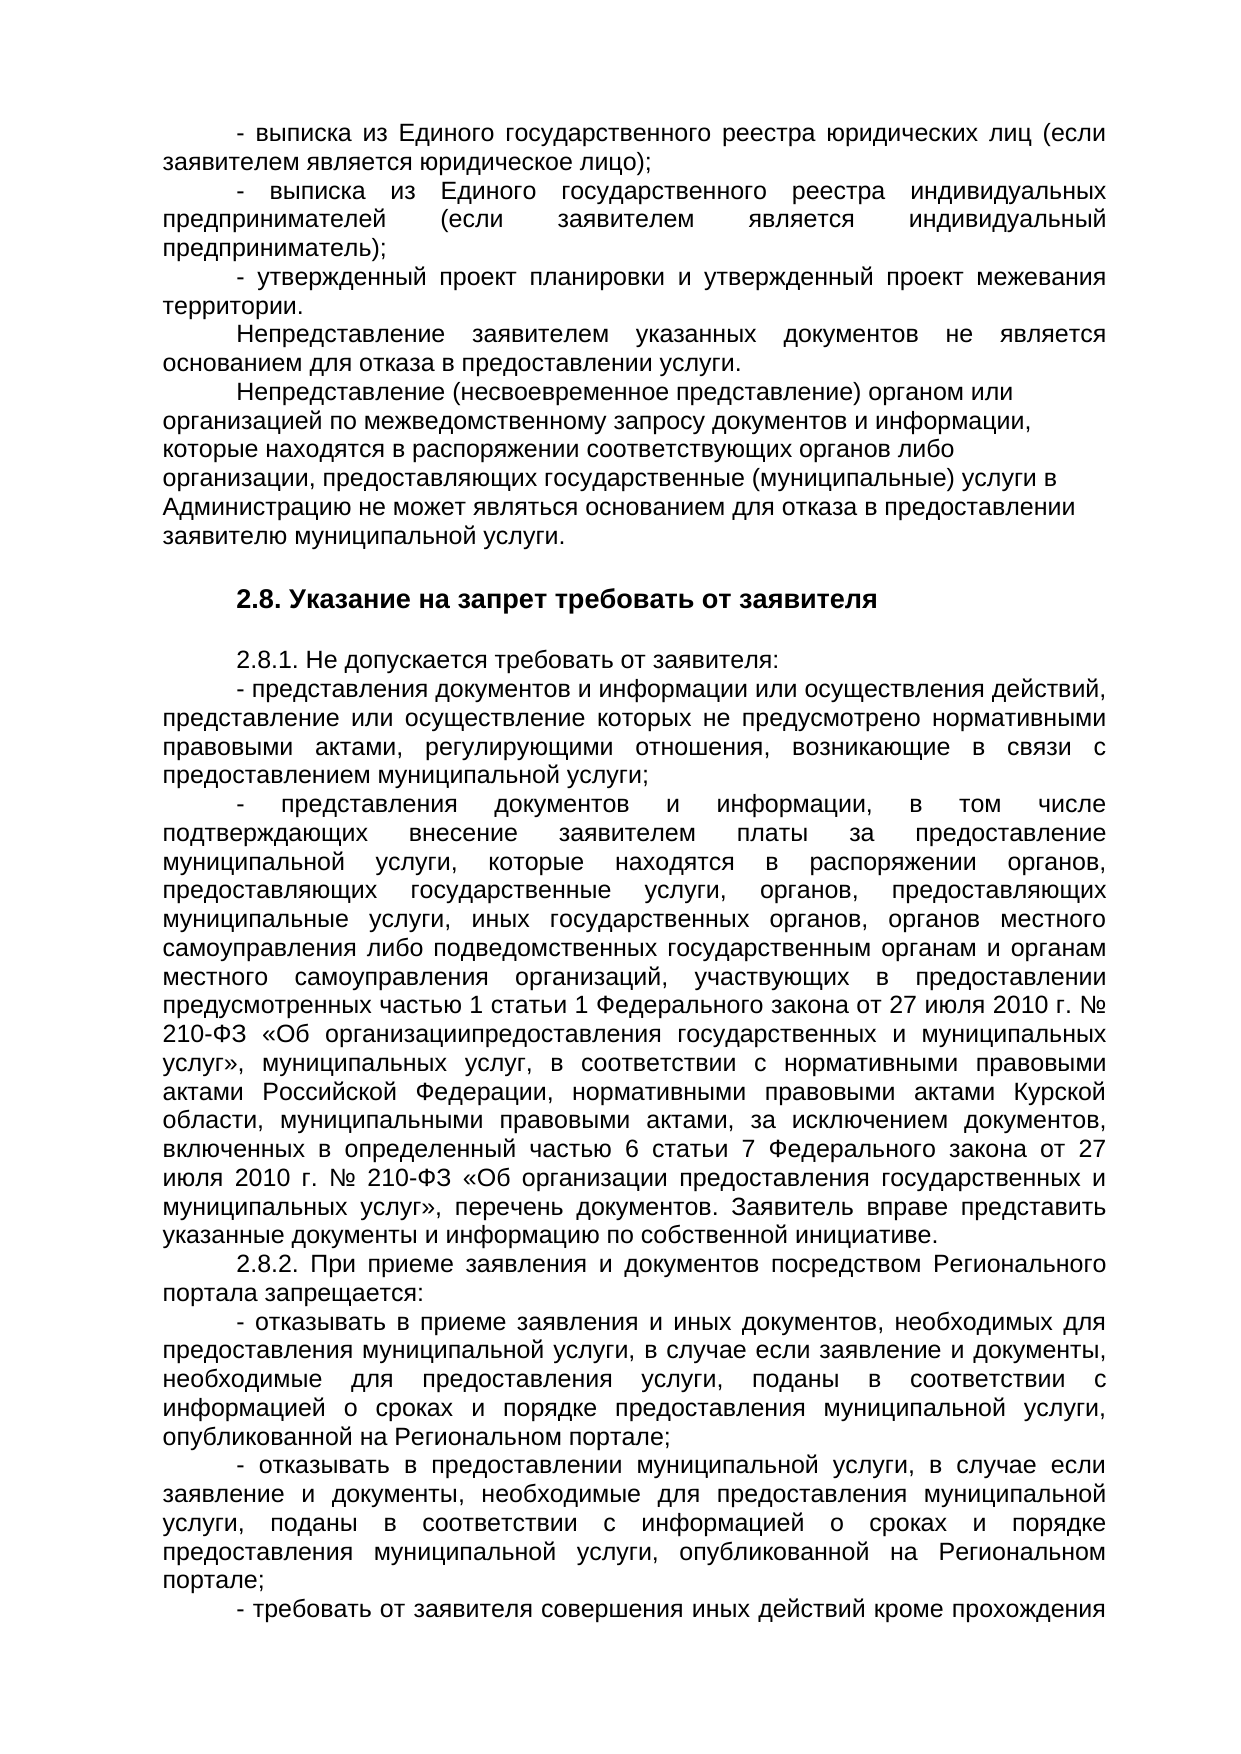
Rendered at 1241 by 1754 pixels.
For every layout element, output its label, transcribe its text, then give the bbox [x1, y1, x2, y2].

text - выписка из Единого государственного реестра юридических лиц (если заявителем является юридическое лицо); [162, 118, 1107, 176]
text Непредставление заявителем указанных документов не является основанием для отказа в предоставлении услуги. [162, 319, 1107, 377]
text 2.8.2. При приеме заявления и документов посредством Регионального портала запрещается: [162, 1249, 1107, 1307]
text - выписка из Единого государственного реестра индивидуальных предпринимателей (если заявителем является индивидуальный предприниматель); [162, 176, 1107, 262]
text - утвержденный проект планировки и утвержденный проект межевания территории. [162, 262, 1107, 319]
text Непредставление (несвоевременное представление) органом или организацией по межведомственному запросу документов и информации, которые находятся в распоряжении соответствующих органов либо организации, предоставляющих государственные (муниципальные) услуги в Администрацию не может являться основанием для отказа в предоставлении заявителю муниципальной услуги. [162, 377, 1107, 549]
text - представления документов и информации или осуществления действий, представление или осуществление которых не предусмотрено нормативными правовыми актами, регулирующими отношения, возникающие в связи с предоставлением муниципальной услуги; [162, 674, 1107, 789]
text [162, 1594, 1107, 1623]
text 2.8. Указание на запрет требовать от заявителя [162, 583, 1107, 614]
text 2.8.1. Не допускается требовать от заявителя: [162, 645, 1107, 674]
text - отказывать в предоставлении муниципальной услуги, в случае если заявление и документы, необходимые для предоставления муниципальной услуги, поданы в соответствии с информацией о сроках и порядке предоставления муниципальной услуги, опубликованной на Региональном портале; [162, 1450, 1107, 1594]
text - представления документов и информации, в том числе подтверждающих внесение заявителем платы за предоставление муниципальной услуги, которые находятся в распоряжении органов, предоставляющих государственные услуги, органов, предоставляющих муниципальные услуги, иных государственных органов, органов местного самоуправления либо подведомственных государственным органам и органам местного самоуправления организаций, участвующих в предоставлении предусмотренных частью 1 статьи 1 Федерального закона от 27 июля 2010 г. № 210-ФЗ «Об организациипредоставления государственных и муниципальных услуг», муниципальных услуг, в соответствии с нормативными правовыми актами Российской Федерации, нормативными правовыми актами Курской области, муниципальными правовыми актами, за исключением документов, включенных в определенный частью 6 статьи 7 Федерального закона от 27 июля 2010 г. № 210-ФЗ «Об организации предоставления государственных и муниципальных услуг», перечень документов. Заявитель вправе представить указанные документы и информацию по собственной инициативе. [162, 789, 1107, 1249]
text - отказывать в приеме заявления и иных документов, необходимых для предоставления муниципальной услуги, в случае если заявление и документы, необходимые для предоставления услуги, поданы в соответствии с информацией о сроках и порядке предоставления муниципальной услуги, опубликованной на Региональном портале; [162, 1307, 1107, 1450]
